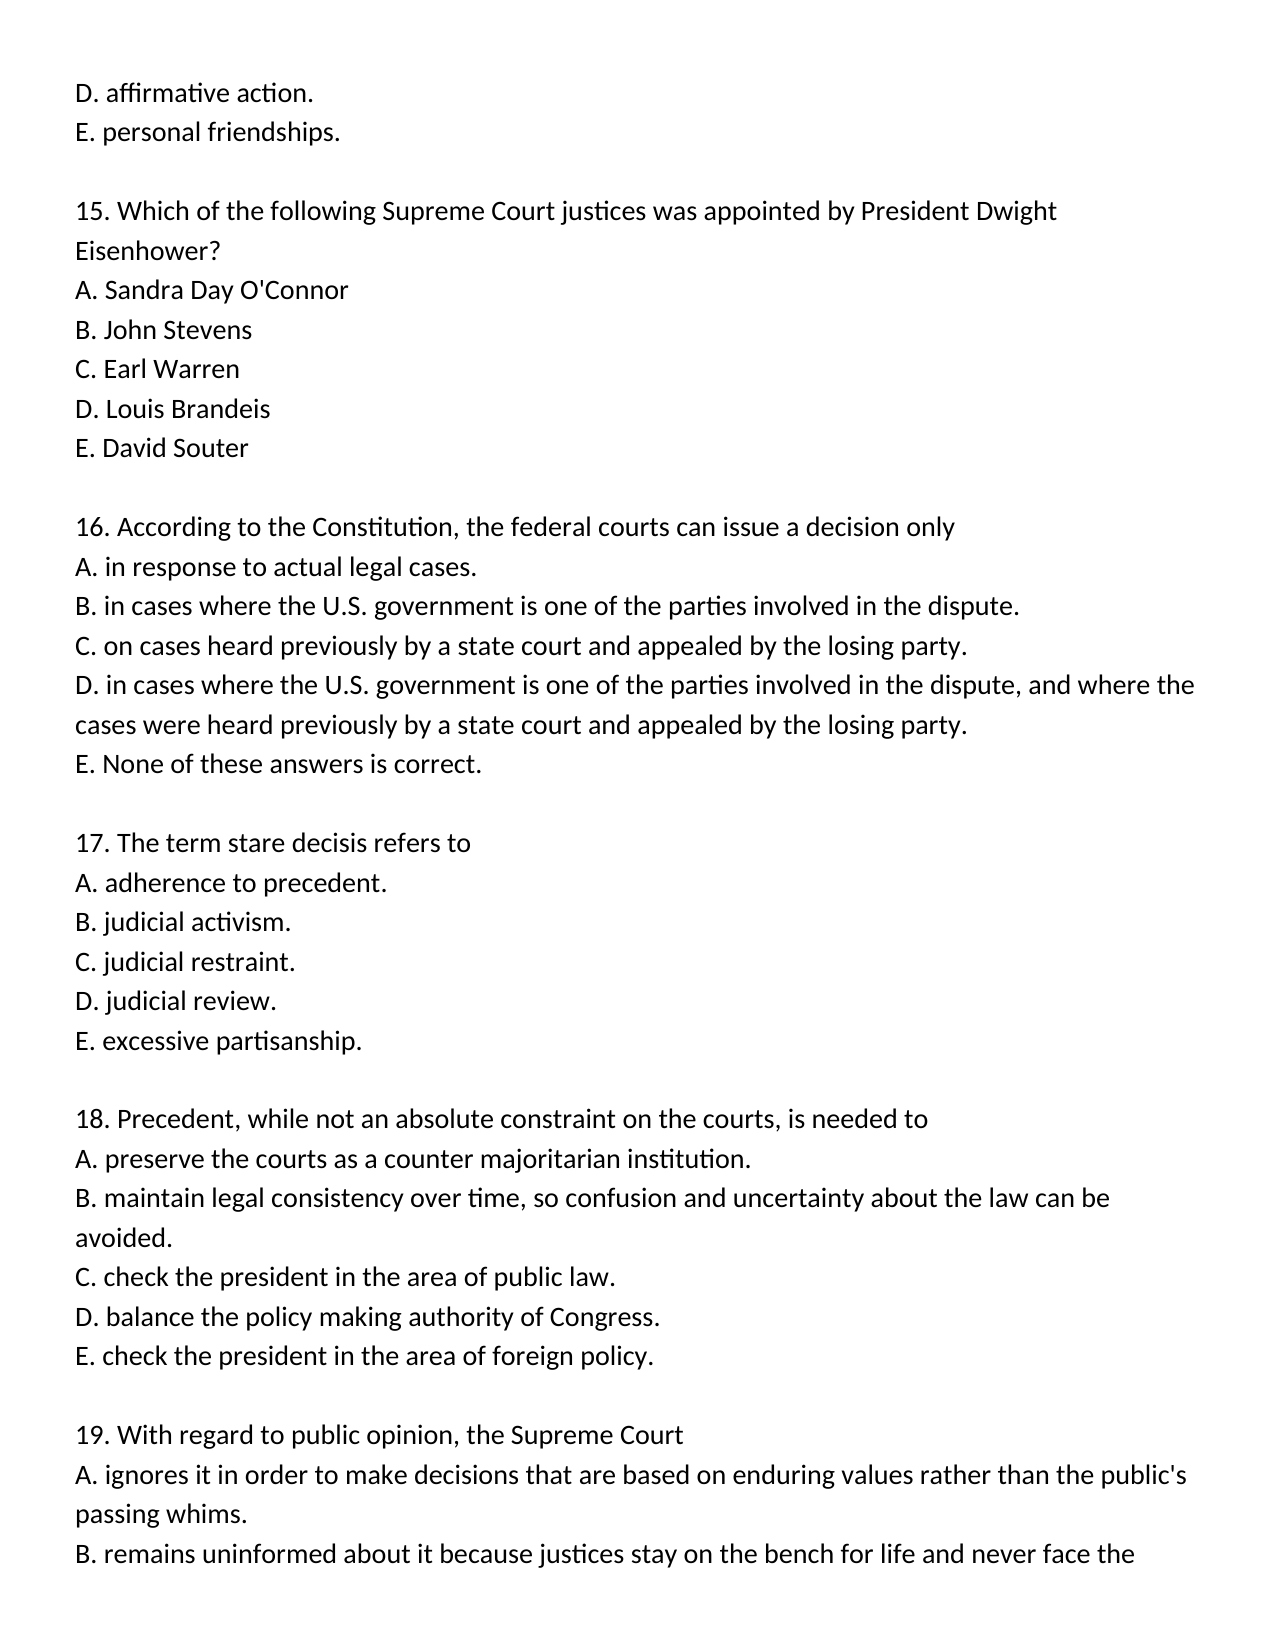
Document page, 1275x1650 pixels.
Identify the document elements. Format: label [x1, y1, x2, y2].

text [75, 75, 1200, 1570]
